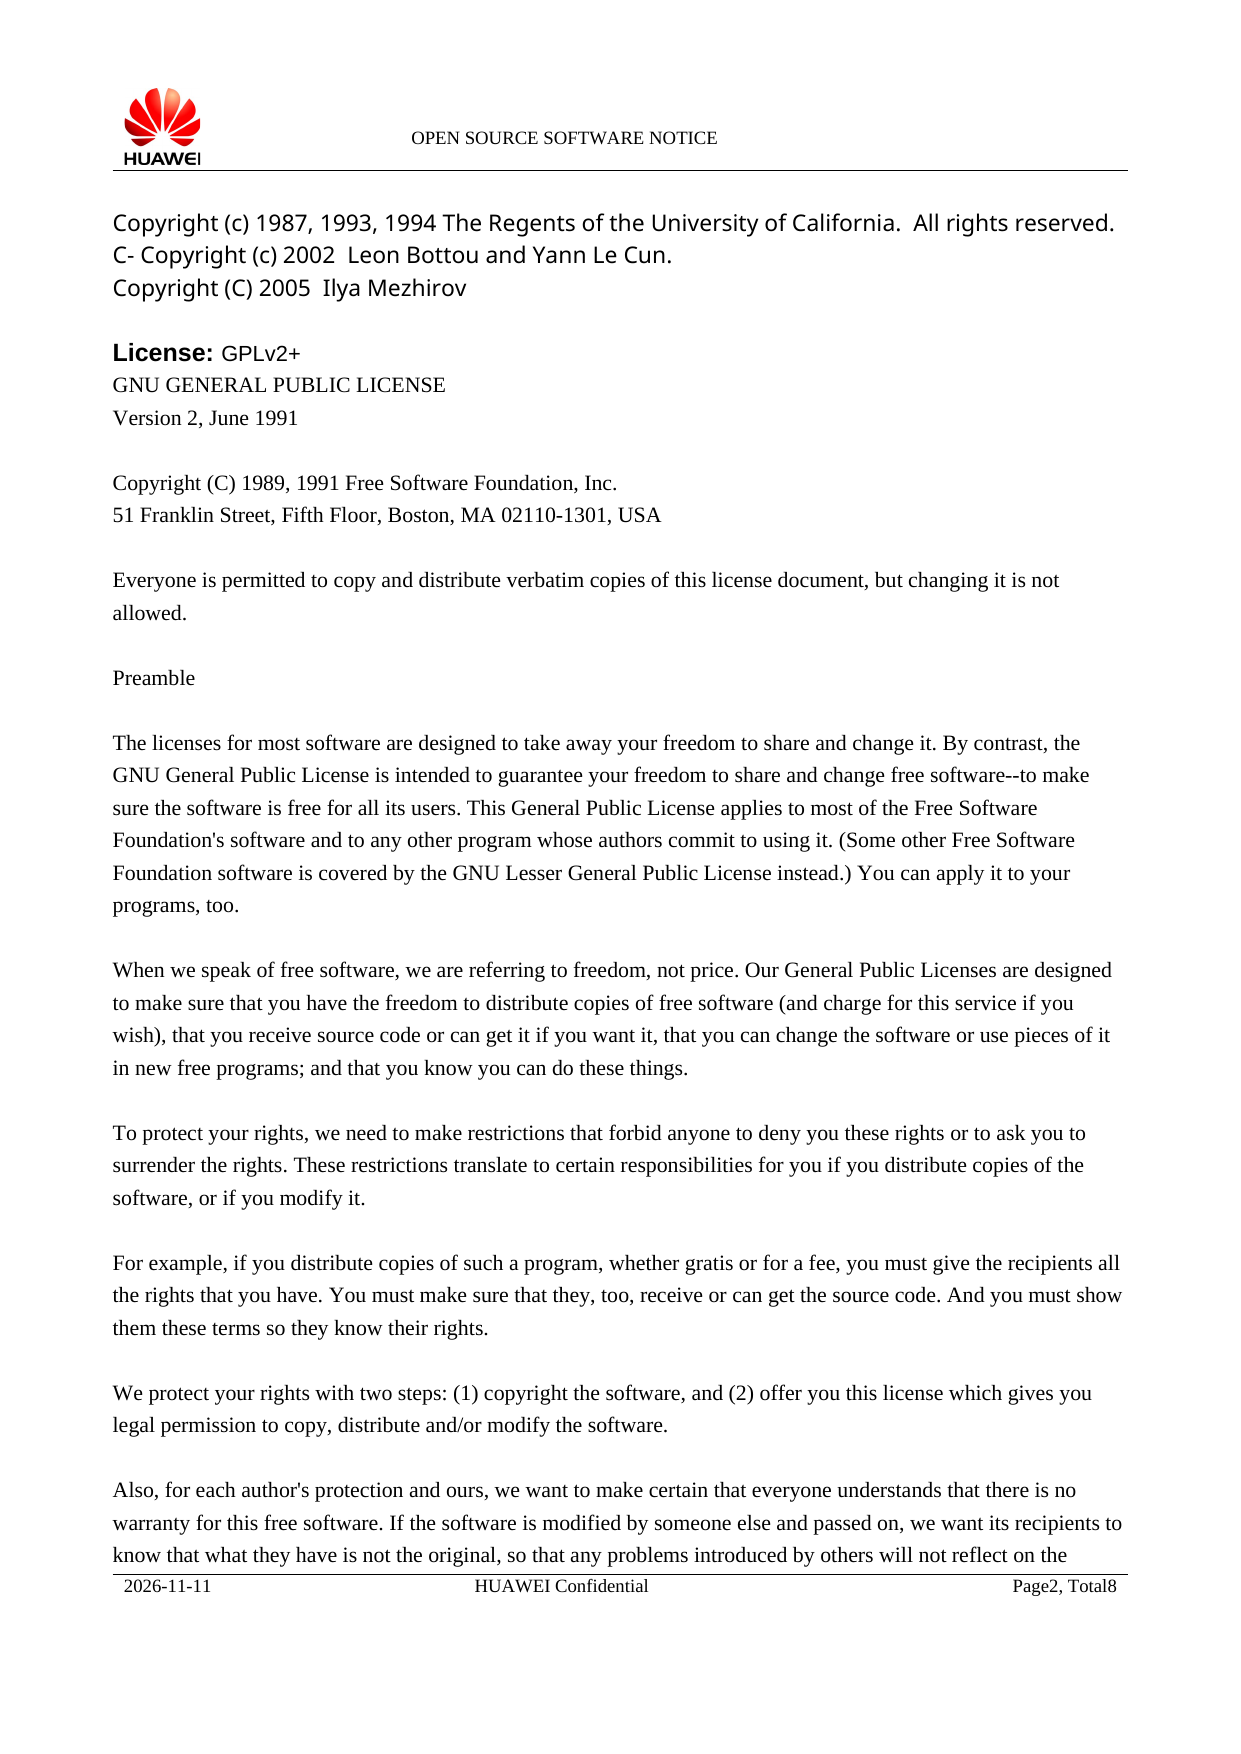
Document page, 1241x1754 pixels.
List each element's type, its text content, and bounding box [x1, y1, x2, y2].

picture [124, 88, 201, 165]
text License: GPLv2+ [112, 336, 1128, 369]
